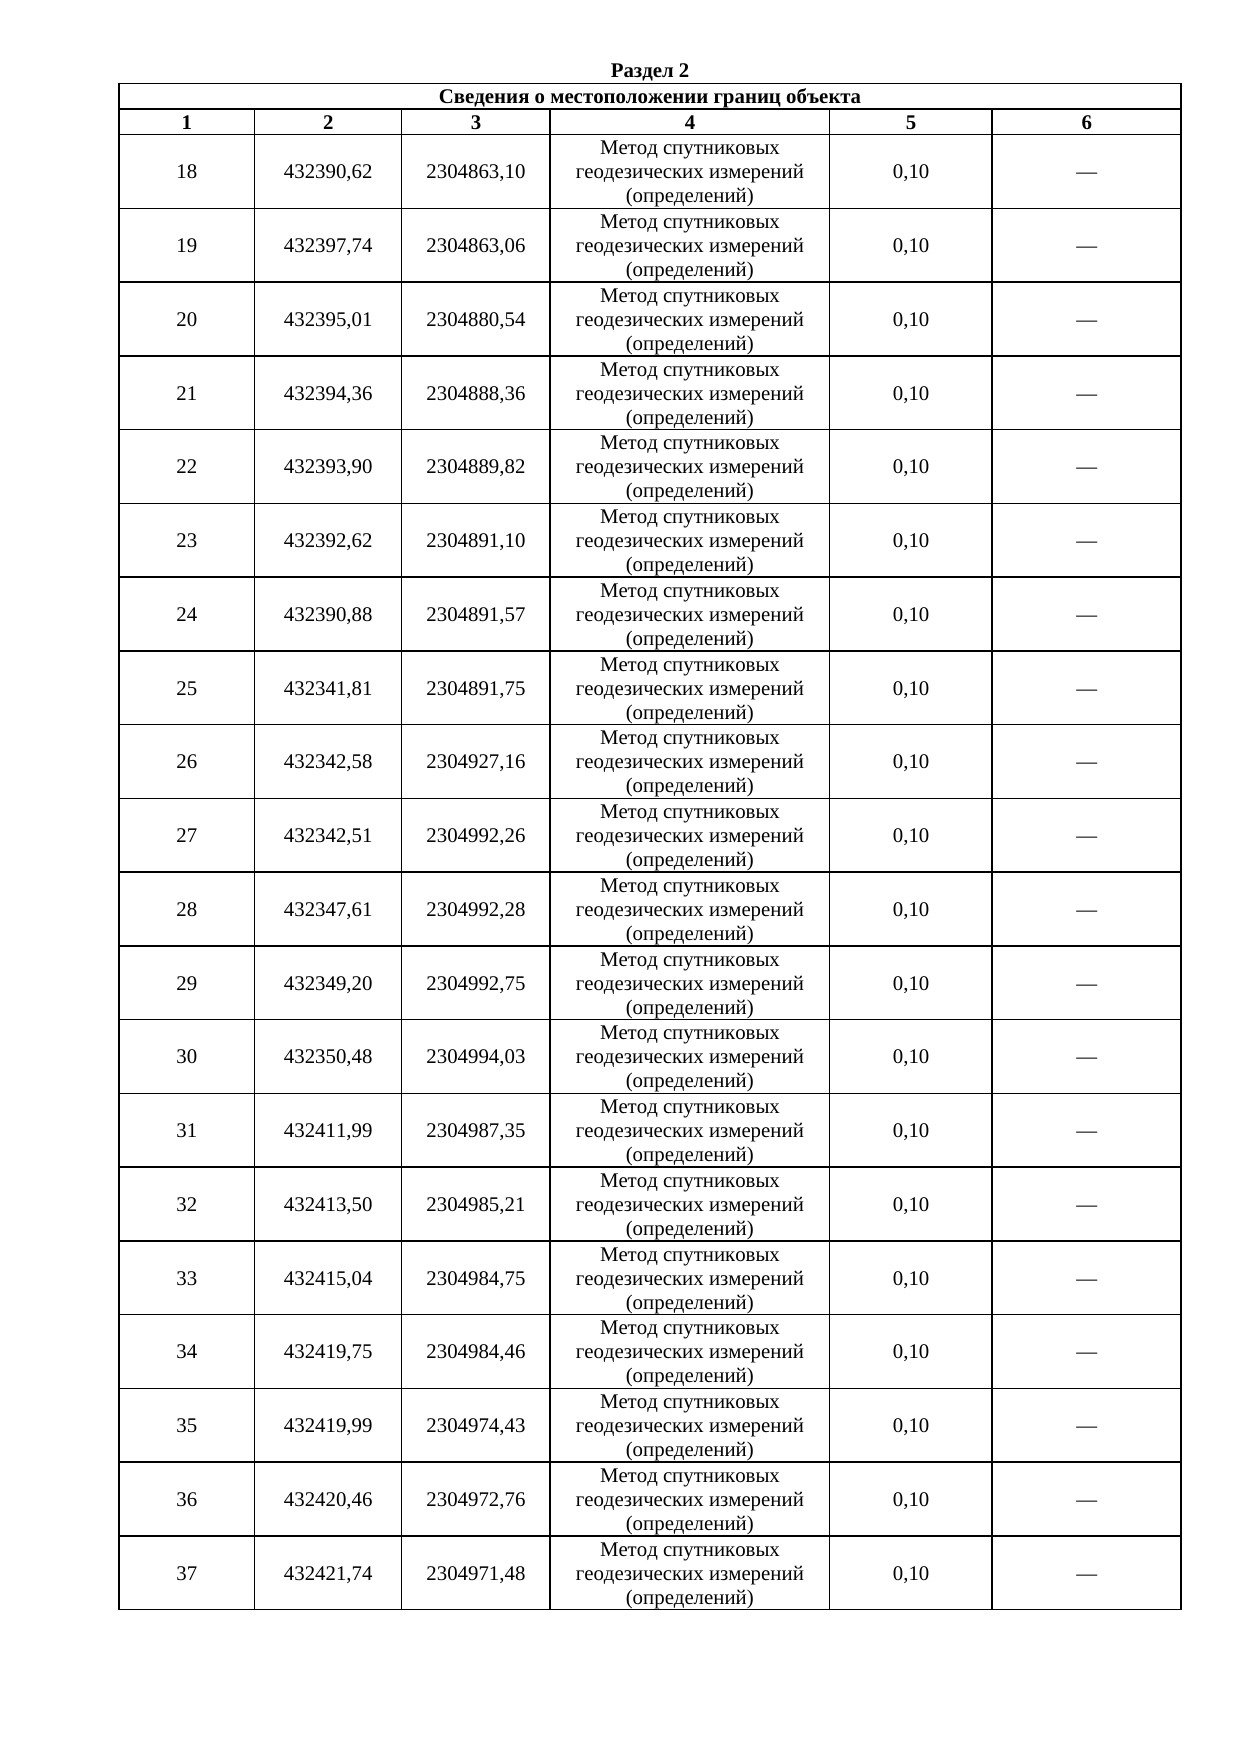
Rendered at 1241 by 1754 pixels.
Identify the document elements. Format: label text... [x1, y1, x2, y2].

table_cell 2304984,46 [402, 1315, 549, 1387]
table_cell 0,10 [830, 725, 991, 797]
table_cell 432341,81 [255, 652, 401, 724]
table_cell 2304984,75 [402, 1242, 549, 1314]
table_cell Метод спутниковых геодезических измерений (определений) [551, 652, 829, 724]
table_cell — [993, 1242, 1180, 1314]
table_cell — [993, 357, 1180, 429]
table_cell — [993, 209, 1180, 281]
table_cell 432419,99 [255, 1389, 401, 1461]
table_cell Метод спутниковых геодезических измерений (определений) [551, 873, 829, 945]
table_cell 2304891,75 [402, 652, 549, 724]
table_cell Метод спутниковых геодезических измерений (определений) [551, 1020, 829, 1092]
table_cell 34 [120, 1315, 254, 1387]
table_cell 432420,46 [255, 1463, 401, 1535]
table_cell 432342,51 [255, 799, 401, 871]
table_cell Метод спутниковых геодезических измерений (определений) [551, 1315, 829, 1387]
table_cell — [993, 504, 1180, 576]
table_cell 432419,75 [255, 1315, 401, 1387]
table_cell 4 [551, 110, 829, 134]
table_cell 432390,88 [255, 578, 401, 650]
table_cell 2304863,10 [402, 135, 549, 207]
table_cell 2304888,36 [402, 357, 549, 429]
table_cell Метод спутниковых геодезических измерений (определений) [551, 799, 829, 871]
table_cell 2304891,10 [402, 504, 549, 576]
table_cell — [993, 652, 1180, 724]
table_cell — [993, 799, 1180, 871]
table_cell 0,10 [830, 283, 991, 355]
table_cell Метод спутниковых геодезических измерений (определений) [551, 1242, 829, 1314]
table_cell 0,10 [830, 1315, 991, 1387]
table_cell 2304992,75 [402, 947, 549, 1019]
table_cell 28 [120, 873, 254, 945]
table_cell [551, 135, 829, 207]
table_cell 432413,50 [255, 1168, 401, 1240]
table_cell 1 [120, 110, 254, 134]
table_cell 0,10 [830, 1537, 991, 1609]
table_cell — [993, 1168, 1180, 1240]
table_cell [551, 1537, 829, 1609]
table_cell 0,10 [830, 1463, 991, 1535]
table_cell Метод спутниковых геодезических измерений (определений) [551, 504, 829, 576]
table_cell — [993, 725, 1180, 797]
table_cell — [993, 1389, 1180, 1461]
table_cell Метод спутниковых геодезических измерений (определений) [551, 1094, 829, 1166]
table_cell Метод спутниковых геодезических измерений (определений) [551, 578, 829, 650]
table_cell 2304927,16 [402, 725, 549, 797]
table_cell 0,10 [830, 1389, 991, 1461]
table_cell 432342,58 [255, 725, 401, 797]
table_cell 36 [120, 1463, 254, 1535]
table_cell 432415,04 [255, 1242, 401, 1314]
table_cell — [993, 430, 1180, 502]
table_cell 26 [120, 725, 254, 797]
table_cell 37 [120, 1537, 254, 1609]
table_cell Метод спутниковых геодезических измерений (определений) [551, 1389, 829, 1461]
table_cell 2304992,26 [402, 799, 549, 871]
table_cell 6 [993, 110, 1180, 134]
table_cell Метод спутниковых геодезических измерений (определений) [551, 725, 829, 797]
table_cell 432394,36 [255, 357, 401, 429]
table_cell 2304985,21 [402, 1168, 549, 1240]
table_cell 432392,62 [255, 504, 401, 576]
table_cell — [993, 947, 1180, 1019]
table_cell 31 [120, 1094, 254, 1166]
table_cell 0,10 [830, 209, 991, 281]
table_cell 3 [402, 110, 549, 134]
table_header Раздел 2 [119, 59, 1181, 82]
table_cell 2304889,82 [402, 430, 549, 502]
table_cell 2304987,35 [402, 1094, 549, 1166]
table_cell 35 [120, 1389, 254, 1461]
table_cell 0,10 [830, 799, 991, 871]
table_cell — [993, 283, 1180, 355]
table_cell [551, 1463, 829, 1535]
table_cell 2304863,06 [402, 209, 549, 281]
table_cell Метод спутниковых геодезических измерений (определений) [551, 430, 829, 502]
table_cell 0,10 [830, 1094, 991, 1166]
table_cell 20 [120, 283, 254, 355]
table_cell 23 [120, 504, 254, 576]
table_cell — [993, 1094, 1180, 1166]
table_cell 32 [120, 1168, 254, 1240]
table_cell 432390,62 [255, 135, 401, 207]
table_cell 0,10 [830, 947, 991, 1019]
table_cell 432421,74 [255, 1537, 401, 1609]
table_cell 30 [120, 1020, 254, 1092]
table_cell 0,10 [830, 357, 991, 429]
table_cell 0,10 [830, 578, 991, 650]
table_cell — [993, 1020, 1180, 1092]
table_cell 19 [120, 209, 254, 281]
table_cell 24 [120, 578, 254, 650]
table_cell 432411,99 [255, 1094, 401, 1166]
table_cell 0,10 [830, 1168, 991, 1240]
table_cell 0,10 [830, 430, 991, 502]
table_cell 22 [120, 430, 254, 502]
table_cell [551, 209, 829, 281]
table_cell 0,10 [830, 1020, 991, 1092]
table_cell — [993, 1537, 1180, 1609]
table_cell Сведения о местоположении границ объекта [120, 84, 1180, 108]
table_cell 2304971,48 [402, 1537, 549, 1609]
table_cell 5 [830, 110, 991, 134]
table_cell 25 [120, 652, 254, 724]
table_cell 0,10 [830, 135, 991, 207]
table_cell 27 [120, 799, 254, 871]
table_cell 0,10 [830, 1242, 991, 1314]
table_cell 432393,90 [255, 430, 401, 502]
table_cell 0,10 [830, 652, 991, 724]
table_cell 2 [255, 110, 401, 134]
table_cell 432350,48 [255, 1020, 401, 1092]
table_cell Метод спутниковых геодезических измерений (определений) [551, 283, 829, 355]
table_cell 2304891,57 [402, 578, 549, 650]
table_cell 2304974,43 [402, 1389, 549, 1461]
table_cell Метод спутниковых геодезических измерений (определений) [551, 947, 829, 1019]
table_cell Метод спутниковых геодезических измерений (определений) [551, 357, 829, 429]
table_cell — [993, 1315, 1180, 1387]
table_cell 21 [120, 357, 254, 429]
table_cell — [993, 578, 1180, 650]
table_cell 2304994,03 [402, 1020, 549, 1092]
table_cell 432347,61 [255, 873, 401, 945]
table_cell 432397,74 [255, 209, 401, 281]
table_cell — [993, 1463, 1180, 1535]
table_cell 0,10 [830, 873, 991, 945]
table_cell 33 [120, 1242, 254, 1314]
table_cell 29 [120, 947, 254, 1019]
table_cell 432395,01 [255, 283, 401, 355]
table_cell 432349,20 [255, 947, 401, 1019]
table_cell 2304992,28 [402, 873, 549, 945]
table_cell 0,10 [830, 504, 991, 576]
table_cell — [993, 135, 1180, 207]
table_cell — [993, 873, 1180, 945]
table_cell Метод спутниковых геодезических измерений (определений) [551, 1168, 829, 1240]
table_cell 2304972,76 [402, 1463, 549, 1535]
table_cell 2304880,54 [402, 283, 549, 355]
table_cell 18 [120, 135, 254, 207]
